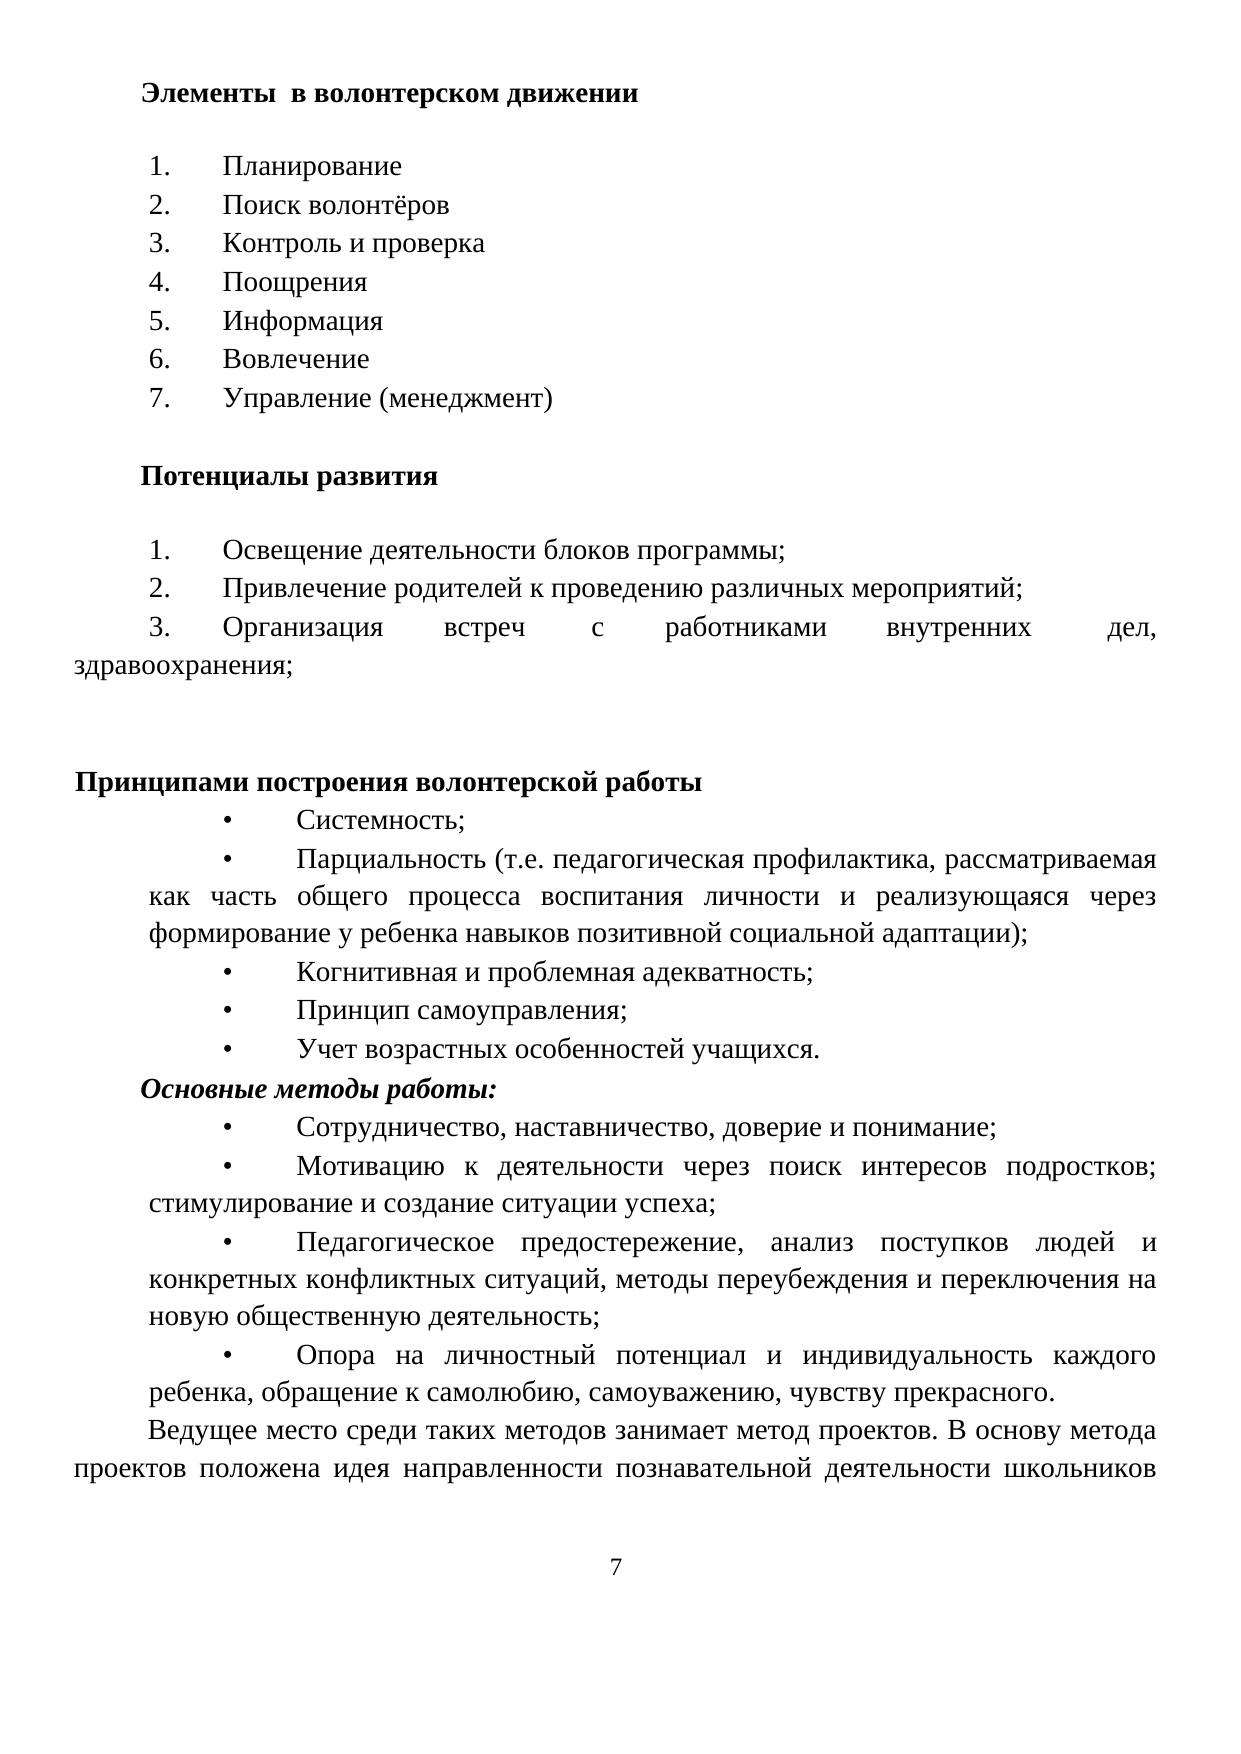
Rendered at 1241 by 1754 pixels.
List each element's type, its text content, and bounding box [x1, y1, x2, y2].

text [73, 1412, 1158, 1483]
subtitle Потенциалы развития [140, 458, 1165, 491]
list Привлечение родителей к проведению различных мероприятий; [149, 570, 1158, 604]
list Поиск волонтёров [149, 187, 1158, 221]
list Поощрения [149, 264, 1158, 298]
list Организация встреч с работниками внутренних дел, [149, 609, 1158, 642]
list Планирование [149, 148, 1158, 182]
list Управление (менеджмент) [149, 380, 1158, 413]
list Мотивацию к деятельности через поиск интересов подростков; стимулирование и создание ситуации успеха; [149, 1148, 1158, 1219]
list Системность; [149, 802, 1158, 836]
list Педагогическое предостережение, анализ поступков людей и конкретных конфликтных ситуаций, методы переубеждения и переключения на новую общественную деятельность; [149, 1224, 1158, 1332]
list Освещение деятельности блоков программы; [149, 532, 1158, 565]
text Основные методы работы: [140, 1072, 1165, 1105]
subtitle Элементы в волонтерском движении [140, 75, 1165, 108]
list Когнитивная и проблемная адекватность; [149, 954, 1158, 987]
list Вовлечение [149, 341, 1158, 375]
text Принципами построения волонтерской работы [75, 764, 1165, 798]
list Парциальность (т.е. педагогическая профилактика, рассматриваемая как часть общего процесса воспитания личности и реализующаяся через формирование у ребенка навыков позитивной социальной адаптации); [149, 841, 1158, 949]
list Принцип самоуправления; [149, 992, 1158, 1026]
list Сотрудничество, наставничество, доверие и понимание; [149, 1109, 1158, 1143]
list Информация [149, 303, 1158, 336]
list Учет возрастных особенностей учащихся. [149, 1031, 1158, 1064]
list Контроль и проверка [149, 226, 1158, 259]
text здравоохранения; [73, 647, 1158, 681]
list Опора на личностный потенциал и индивидуальность каждого ребенка, обращение к самолюбию, самоуважению, чувству прекрасного. [149, 1337, 1158, 1407]
